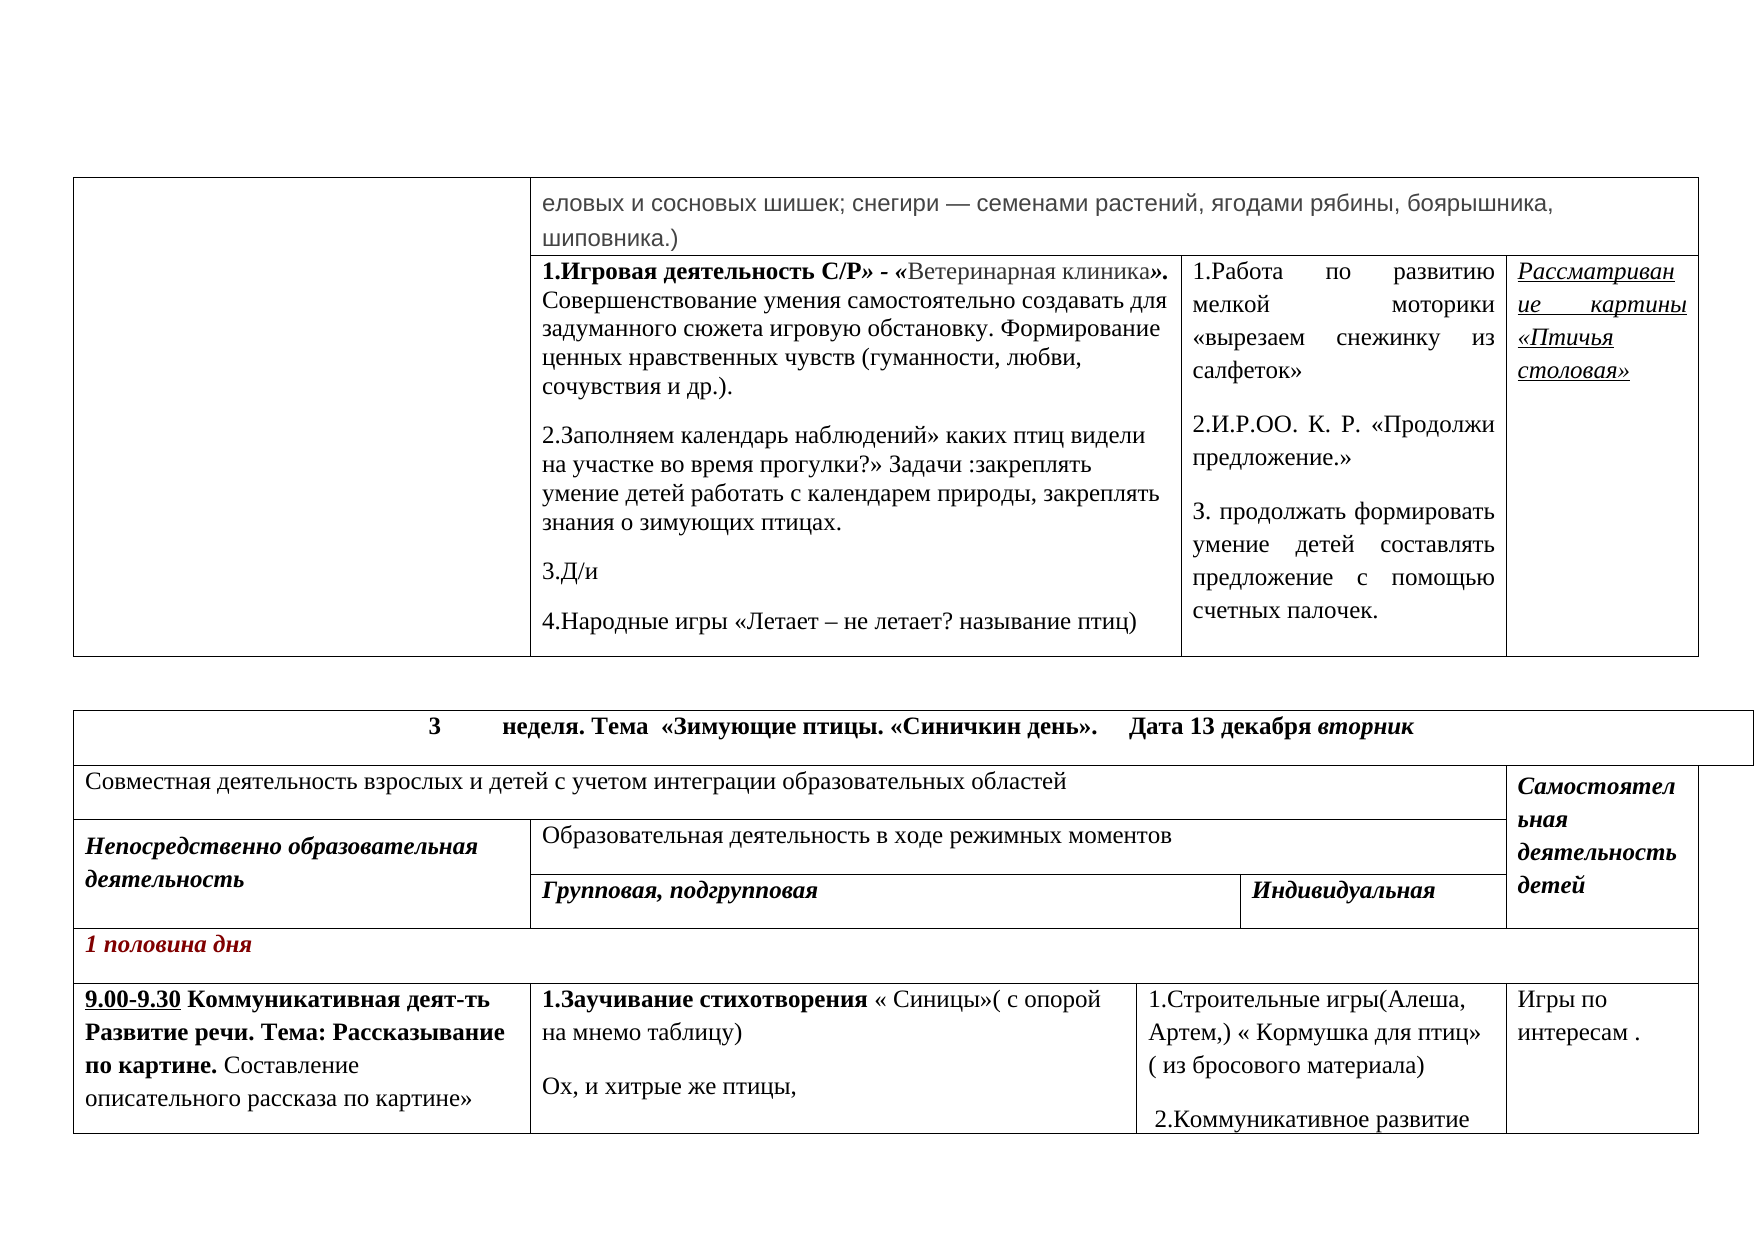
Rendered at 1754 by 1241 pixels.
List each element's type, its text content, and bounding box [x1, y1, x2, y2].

table_cell Групповая, подгрупповая [531, 875, 1240, 928]
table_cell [531, 984, 1136, 1132]
table_cell 1.Работа по развитию мелкой моторики «вырезаем снежинку из салфеток» 2.И.Р.ОО. К. Р. «Продолжи предложение.» З. продолжать формировать умение детей составлять предложение с помощью счетных палочек. [1182, 256, 1506, 656]
table_header 3 неделя. Тема «Зимующие птицы. «Синичкин день». Дата 13 декабря вторник [74, 711, 1753, 765]
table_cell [1137, 984, 1506, 1132]
table_cell Игры по интересам . [1507, 984, 1698, 1132]
table_cell Совместная деятельность взрослых и детей с учетом интеграции образовательных областей [74, 766, 1506, 819]
table_cell Непосредственно образовательная деятельность [74, 820, 530, 928]
table_cell Индивидуальная [1241, 875, 1506, 928]
table_cell Образовательная деятельность в ходе режимных моментов [531, 820, 1506, 874]
table_cell Рассматривание картины «Птичья столовая» [1507, 256, 1698, 656]
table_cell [531, 178, 1698, 255]
table_cell 1 половина дня [74, 929, 1698, 983]
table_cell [74, 984, 530, 1132]
table_cell 1.Игровая деятельность С/Р» - «Ветеринарная клиника». Совершенствование умения самостоятельно создавать для задуманного сюжета игровую обстановку. Формирование ценных нравственных чувств (гуманности, любви, сочувствия и др.). 2.Заполняем календарь наблюдений» каких птиц видели на участке во время прогулки?» Задачи :закреплять умение детей работать с календарем природы, закреплять знания о зимующих птицах. 3.Д/и 4.Народные игры «Летает – не летает? называние птиц) [531, 256, 1181, 656]
table_cell Самостоятельная деятельность детей [1507, 766, 1698, 928]
